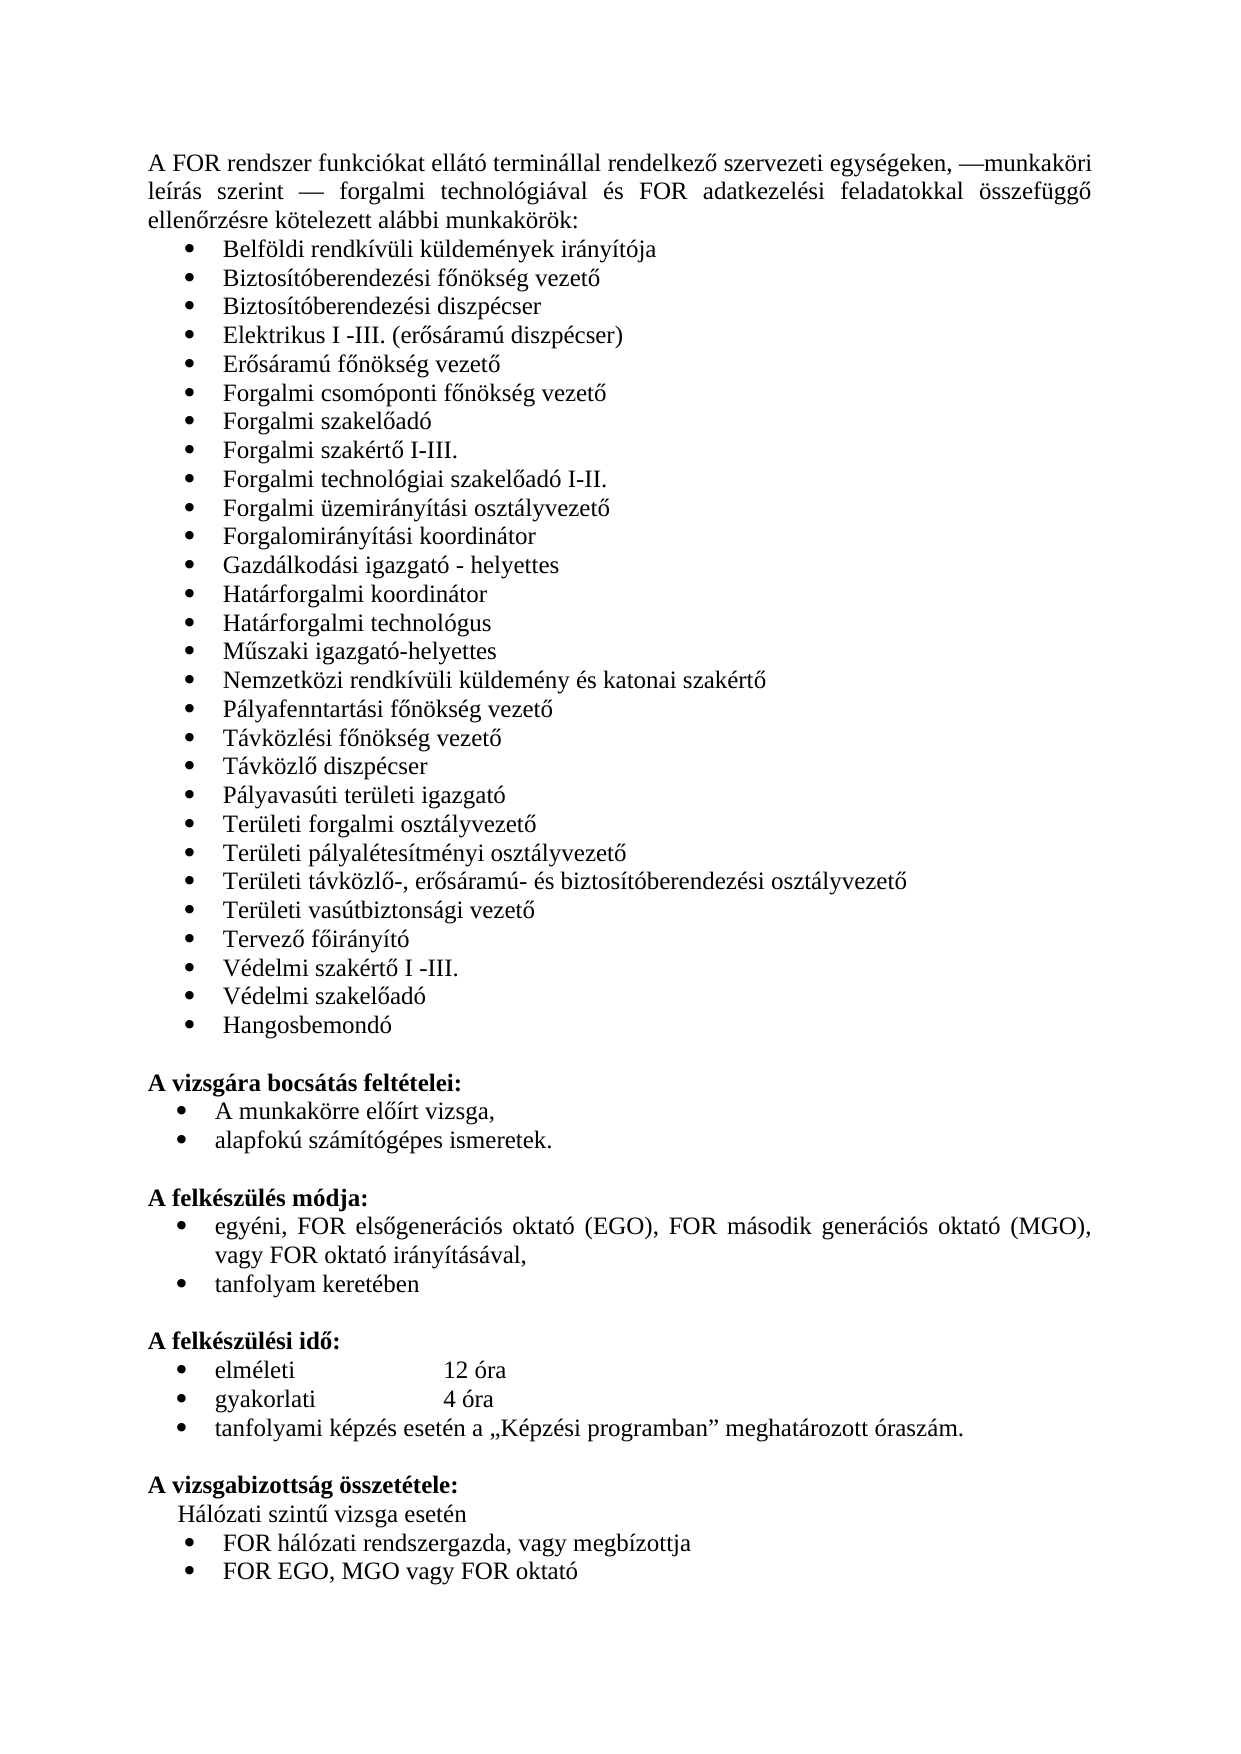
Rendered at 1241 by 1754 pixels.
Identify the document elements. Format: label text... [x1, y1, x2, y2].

text A vizsgabizottság összetétele: [148, 1470, 1093, 1499]
list alapfokú számítógépes ismeretek. [177, 1125, 1093, 1154]
text A FOR rendszer funkciókat ellátó terminállal rendelkező szervezeti egységeken, —munkaköri leírás szerint — forgalmi technológiával és FOR adatkezelési feladatokkal összefüggő ellenőrzésre kötelezett alábbi munkakörök: [148, 148, 1093, 234]
list FOR EGO, MGO vagy FOR oktató [185, 1556, 1093, 1585]
list Forgalmi technológiai szakelőadó I-II. [185, 464, 1093, 493]
list Területi pályalétesítményi osztályvezető [185, 838, 1093, 866]
list Határforgalmi technológus [185, 608, 1093, 636]
list Forgalmi csomóponti főnökség vezető [185, 378, 1093, 406]
list Távközlő diszpécser [185, 751, 1093, 780]
list Elektrikus I -III. (erősáramú diszpécser) [185, 320, 1093, 349]
list Határforgalmi koordinátor [185, 579, 1093, 608]
list elméleti 12 óra [177, 1355, 1093, 1384]
list Területi vasútbiztonsági vezető [185, 895, 1093, 924]
list gyakorlati 4 óra [177, 1384, 1093, 1413]
list Pályavasúti területi igazgató [185, 780, 1093, 809]
list egyéni, FOR elsőgenerációs oktató (EGO), FOR második generációs oktató (MGO), vagy FOR oktató irányításával, [177, 1211, 1093, 1269]
text A felkészülési idő: [148, 1326, 1093, 1355]
list Területi forgalmi osztályvezető [185, 809, 1093, 838]
list Forgalmi üzemirányítási osztályvezető [185, 493, 1093, 521]
list Biztosítóberendezési főnökség vezető [185, 263, 1093, 291]
list tanfolyami képzés esetén a „Képzési programban” meghatározott óraszám. [177, 1413, 1093, 1441]
list Területi távközlő-, erősáramú- és biztosítóberendezési osztályvezető [185, 866, 1093, 895]
list A munkakörre előírt vizsga, [177, 1096, 1093, 1125]
list tanfolyam keretében [177, 1269, 1093, 1298]
text A felkészülés módja: [148, 1183, 1093, 1211]
list Nemzetközi rendkívüli küldemény és katonai szakértő [185, 665, 1093, 694]
list Tervező főirányító [185, 924, 1093, 953]
list Műszaki igazgató-helyettes [185, 636, 1093, 665]
list Belföldi rendkívüli küldemények irányítója [185, 234, 1093, 263]
list Gazdálkodási igazgató - helyettes [185, 550, 1093, 579]
list Forgalmi szakelőadó [185, 406, 1093, 435]
list A vizsgára bocsátás feltételei: [148, 1068, 1093, 1096]
list Biztosítóberendezési diszpécser [185, 291, 1093, 320]
list Erősáramú főnökség vezető [185, 349, 1093, 378]
list Védelmi szakértő I -III. [185, 953, 1093, 981]
list Hangosbemondó [185, 1010, 1093, 1039]
list Védelmi szakelőadó [185, 981, 1093, 1010]
text Hálózati szintű vizsga esetén [148, 1499, 1093, 1528]
list Pályafenntartási főnökség vezető [185, 694, 1093, 723]
list FOR hálózati rendszergazda, vagy megbízottja [185, 1528, 1093, 1556]
list Forgalmi szakértő I-III. [185, 435, 1093, 464]
list Forgalomirányítási koordinátor [185, 521, 1093, 550]
list Távközlési főnökség vezető [185, 723, 1093, 751]
